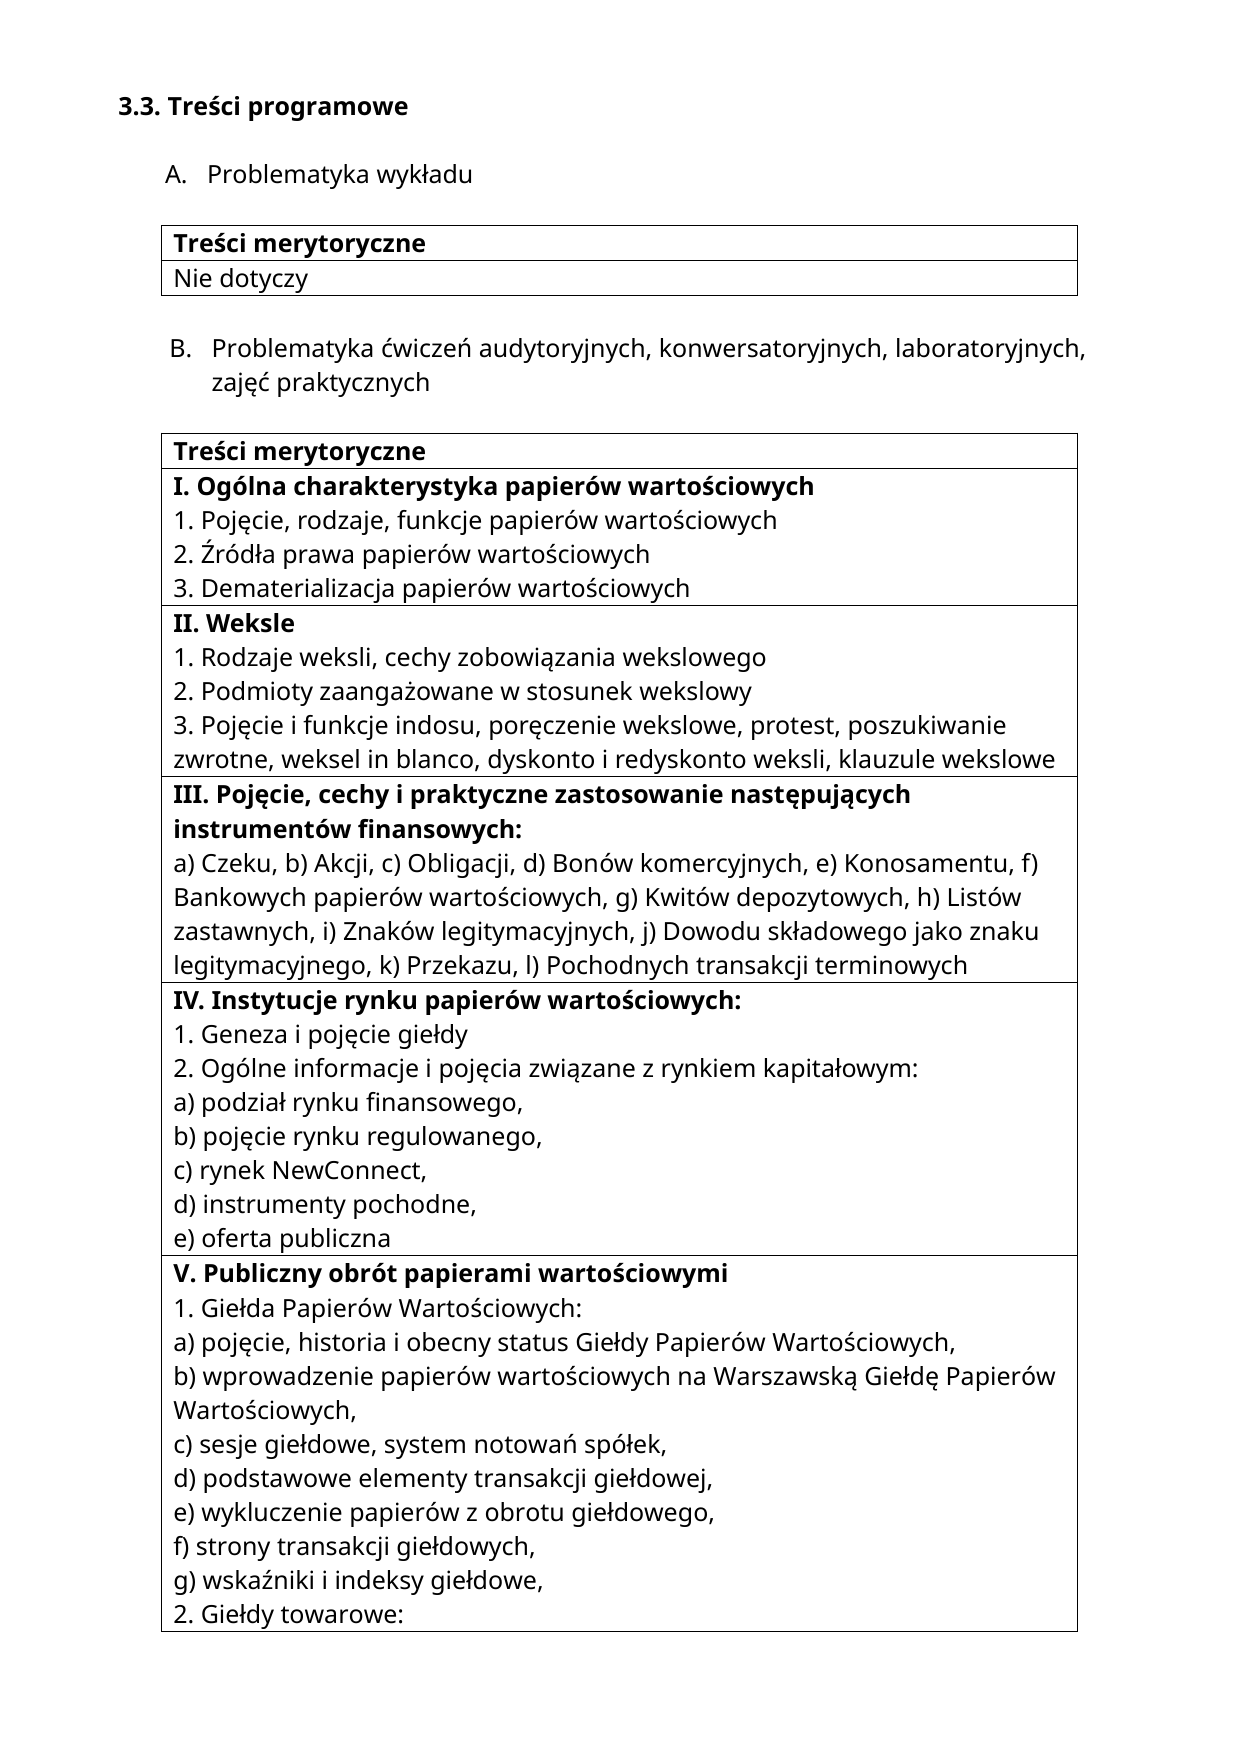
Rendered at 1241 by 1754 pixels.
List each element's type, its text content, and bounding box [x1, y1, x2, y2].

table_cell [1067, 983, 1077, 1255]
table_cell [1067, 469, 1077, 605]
list Problematyka ćwiczeń audytoryjnych, konwersatoryjnych, laboratoryjnych, zajęć praktycznych [169, 330, 1122, 398]
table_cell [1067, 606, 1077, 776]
table_cell Nie dotyczy [162, 261, 1077, 295]
table_header Treści merytoryczne [162, 434, 1077, 467]
text 3.3. Treści programowe [118, 89, 1122, 123]
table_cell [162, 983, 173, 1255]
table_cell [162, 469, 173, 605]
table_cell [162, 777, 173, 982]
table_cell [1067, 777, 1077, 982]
table_header Treści merytoryczne [162, 226, 1077, 260]
list Problematyka wykładu [165, 157, 1122, 191]
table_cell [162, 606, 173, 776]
